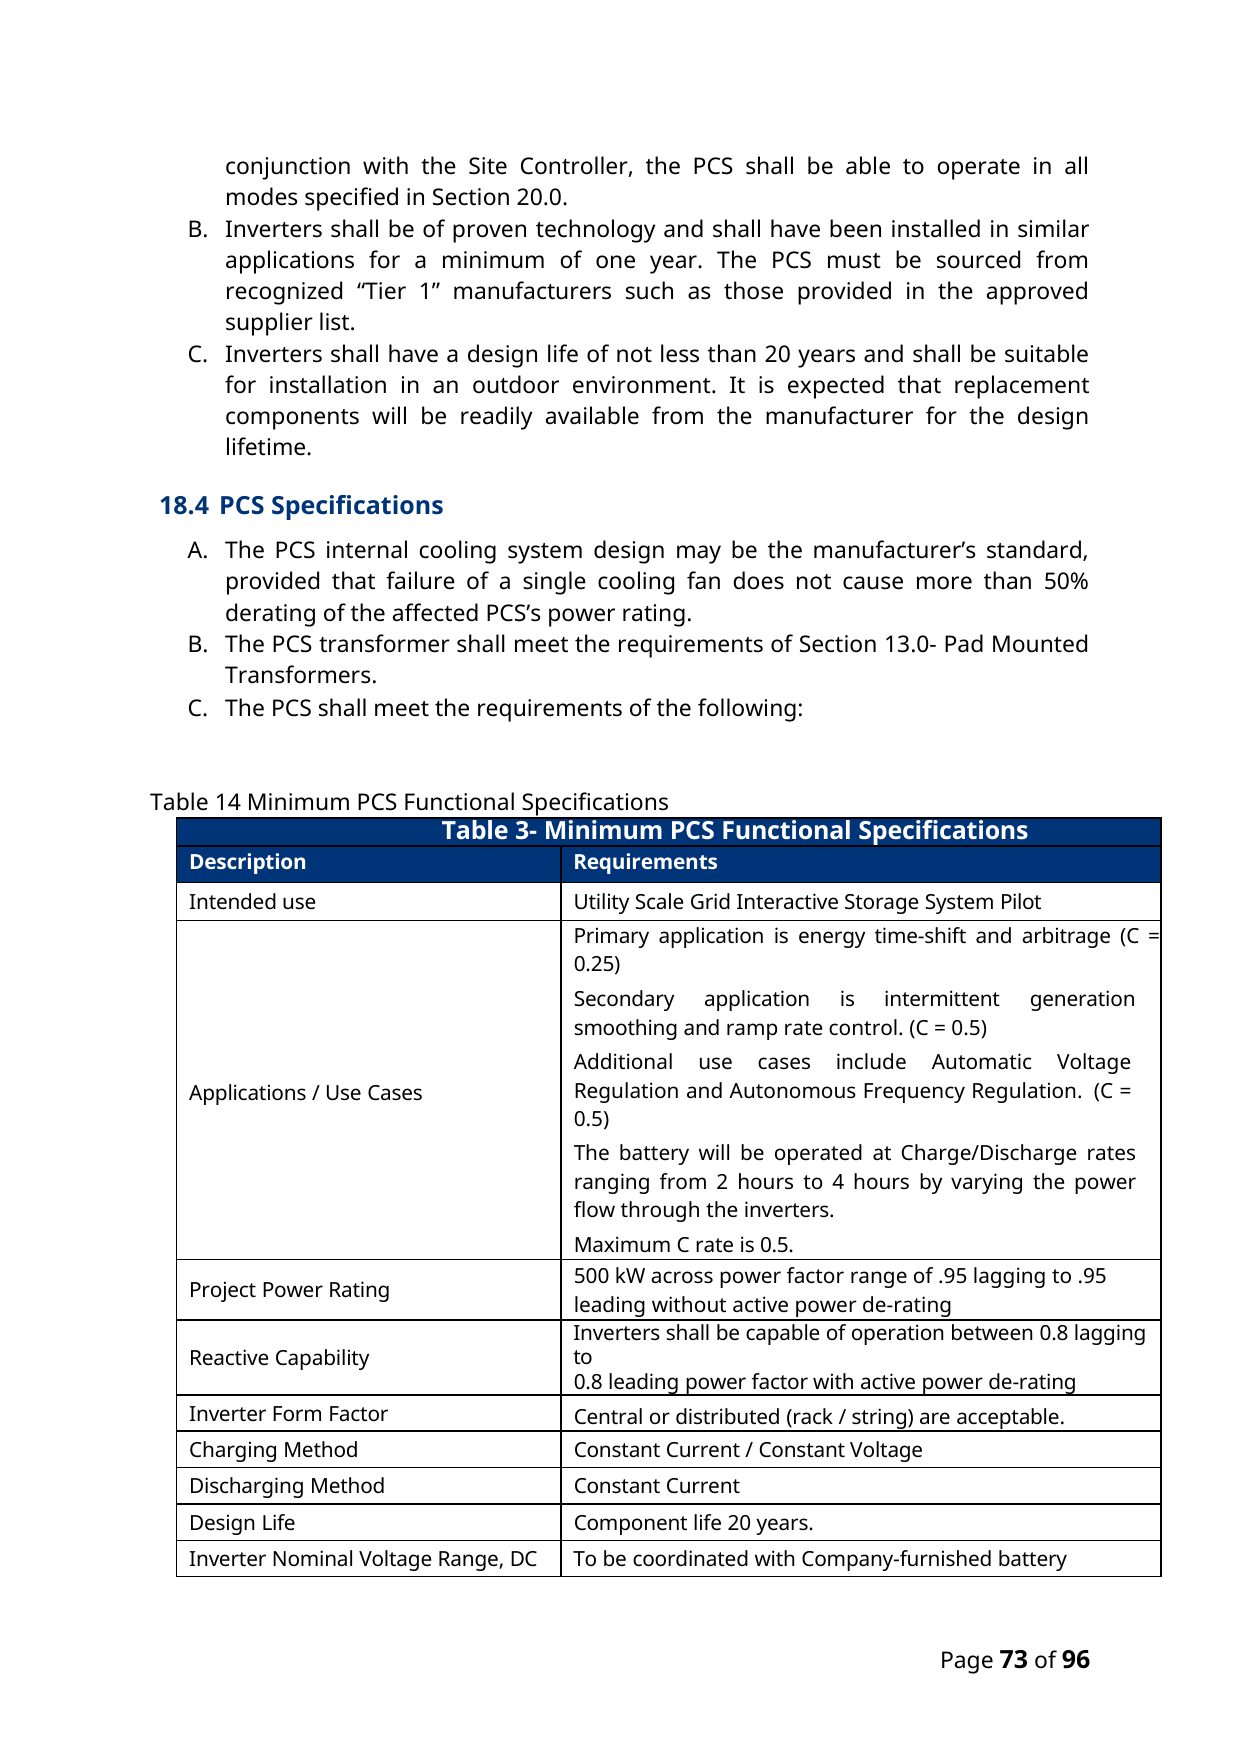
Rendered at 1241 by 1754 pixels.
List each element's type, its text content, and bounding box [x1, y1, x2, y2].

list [187, 150, 1090, 212]
table_cell Constant Current / Constant Voltage [562, 1432, 1160, 1467]
list Inverters shall be of proven technology and shall have been installed in similar applications for a minimum of one year. The PCS must be sourced from recognized “Tier 1” manufacturers such as those provided in the approved supplier list. [187, 212, 1090, 337]
table_cell Requirements [562, 847, 1160, 882]
list Inverters shall have a design life of not less than 20 years and shall be suitable for installation in an outdoor environment. It is expected that replacement components will be readily available from the manufacturer for the design lifetime. [187, 337, 1090, 462]
table_cell Charging Method [177, 1432, 560, 1467]
table_cell 500 kW across power factor range of .95 lagging to .95 leading without active power de-rating [562, 1260, 1160, 1319]
table_cell Discharging Method [177, 1468, 560, 1503]
table_cell Primary application is energy time-shift and arbitrage (C = 0.25) Secondary application is intermittent generation smoothing and ramp rate control. (C = 0.5) Additional use cases include Automatic Voltage Regulation and Autonomous Frequency Regulation. (C = 0.5) The battery will be operated at Charge/Discharge rates ranging from 2 hours to 4 hours by varying the power flow through the inverters. Maximum C rate is 0.5. [562, 921, 1160, 1258]
list The PCS internal cooling system design may be the manufacturer’s standard, provided that failure of a single cooling fan does not cause more than 50% derating of the affected PCS’s power rating. [187, 534, 1090, 628]
table_cell Design Life [177, 1505, 560, 1539]
table_cell Reactive Capability [177, 1321, 560, 1394]
subtitle PCS Specifications [159, 487, 1090, 522]
list The PCS transformer shall meet the requirements of Section 13.0- Pad Mounted Transformers. [187, 628, 1090, 690]
table_cell Utility Scale Grid Interactive Storage System Pilot [562, 883, 1160, 919]
text Table 14 Minimum PCS Functional Specifications [150, 786, 1090, 817]
table_cell Intended use [177, 883, 560, 919]
table_cell Inverter Nominal Voltage Range, DC [177, 1541, 560, 1576]
table_cell Inverters shall be capable of operation between 0.8 lagging to 0.8 leading power factor with active power de-rating [562, 1321, 1160, 1394]
table_cell To be coordinated with Company-furnished battery [562, 1541, 1160, 1576]
table_cell Component life 20 years. [562, 1505, 1160, 1539]
table_cell Description [177, 847, 560, 882]
table_cell Project Power Rating [177, 1260, 560, 1319]
list The PCS shall meet the requirements of the following: [187, 690, 1090, 723]
table_cell Applications / Use Cases [177, 921, 560, 1258]
table_cell Inverter Form Factor [177, 1396, 560, 1430]
table_header Table 3- Minimum PCS Functional Specifications [177, 819, 1160, 845]
table_cell Constant Current [562, 1468, 1160, 1503]
table_cell Central or distributed (rack / string) are acceptable. [562, 1396, 1160, 1430]
